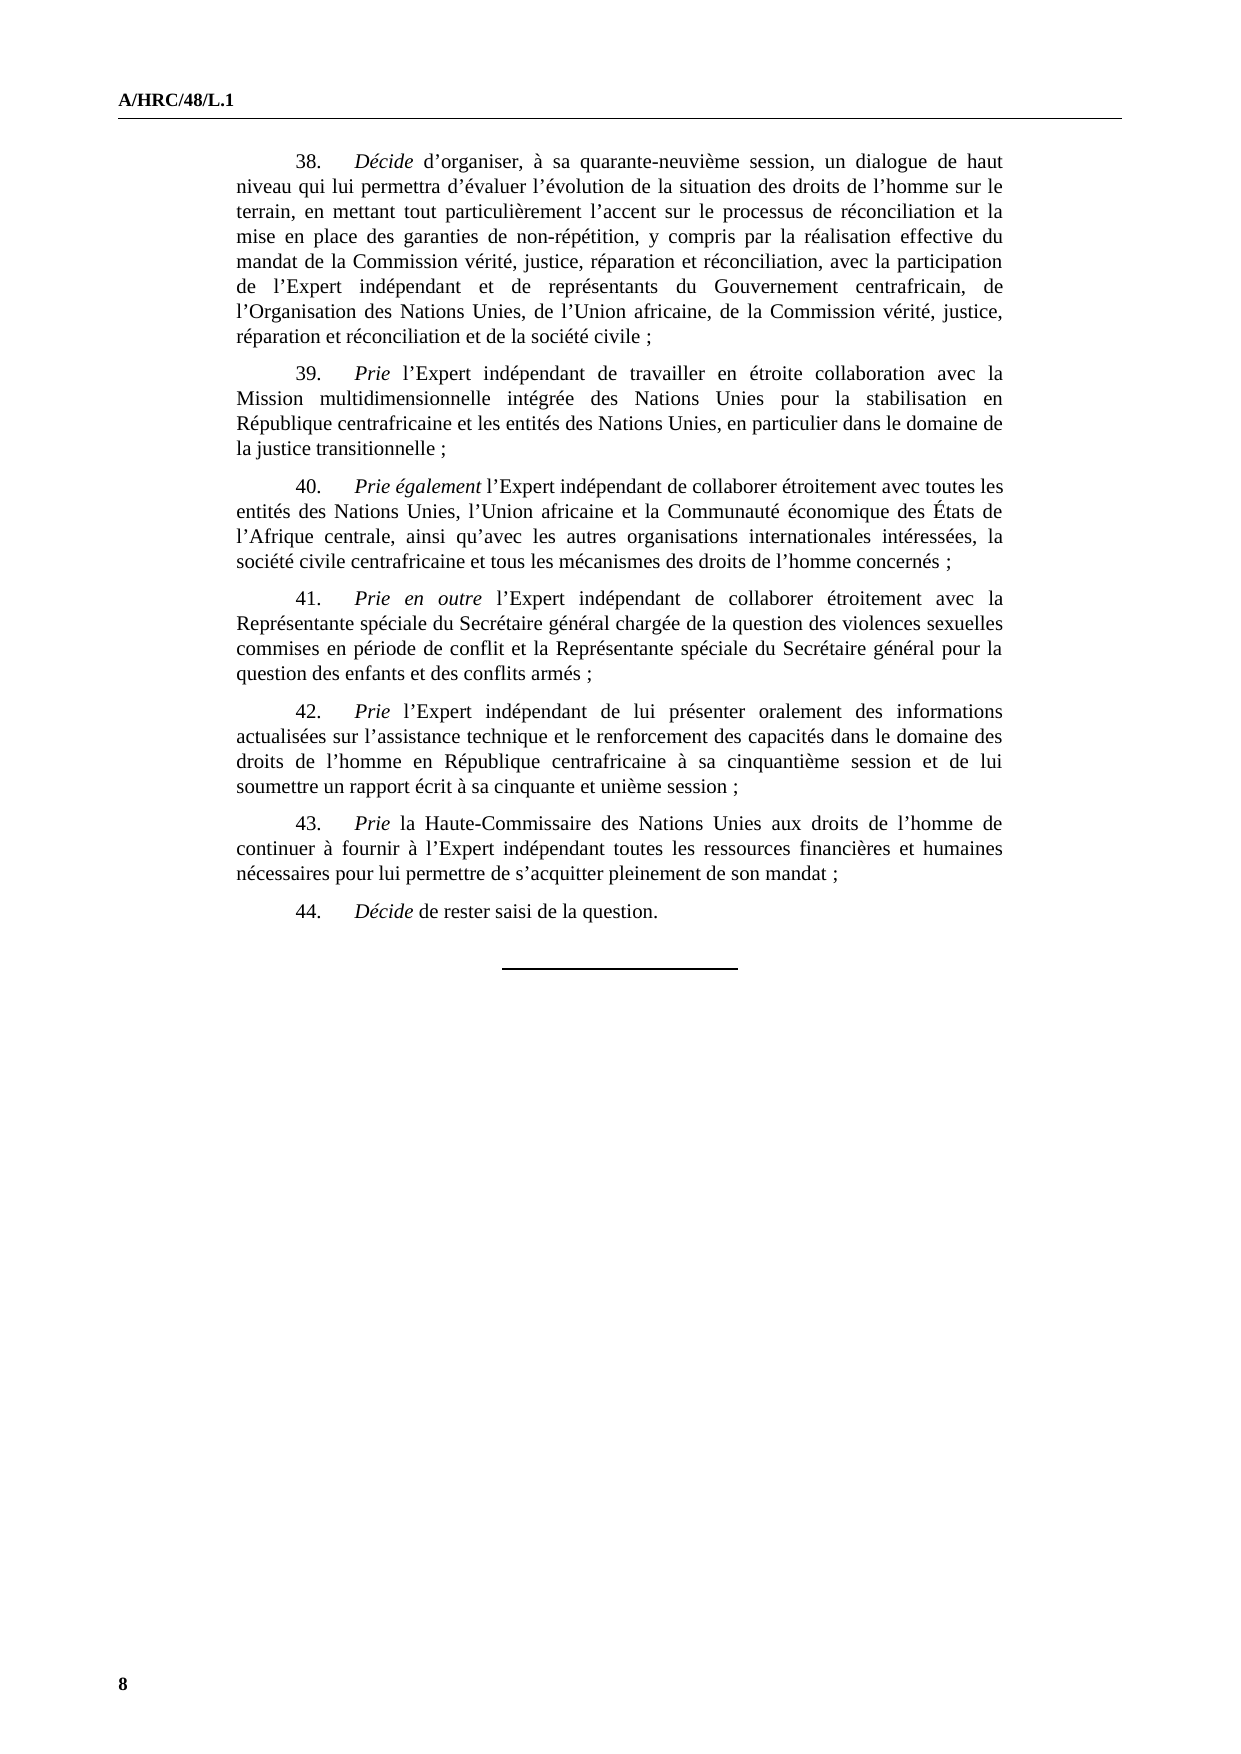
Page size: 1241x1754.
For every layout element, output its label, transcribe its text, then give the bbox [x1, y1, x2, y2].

text 44. Décide de rester saisi de la question. [236, 898, 1004, 923]
text 41. Prie en outre l’Expert indépendant de collaborer étroitement avec la Représentante spéciale du Secrétaire général chargée de la question des violences sexuelles commises en période de conflit et la Représentante spéciale du Secrétaire général pour la question des enfants et des conflits armés ; [236, 585, 1004, 685]
text 43. Prie la Haute-Commissaire des Nations Unies aux droits de l’homme de continuer à fournir à l’Expert indépendant toutes les ressources financières et humaines nécessaires pour lui permettre de s’acquitter pleinement de son mandat ; [236, 810, 1004, 885]
text 39. Prie l’Expert indépendant de travailler en étroite collaboration avec la Mission multidimensionnelle intégrée des Nations Unies pour la stabilisation en République centrafricaine et les entités des Nations Unies, en particulier dans le domaine de la justice transitionnelle ; [236, 360, 1004, 460]
text 40. Prie également l’Expert indépendant de collaborer étroitement avec toutes les entités des Nations Unies, l’Union africaine et la Communauté économique des États de l’Afrique centrale, ainsi qu’avec les autres organisations internationales intéressées, la société civile centrafricaine et tous les mécanismes des droits de l’homme concernés ; [236, 473, 1004, 573]
text 42. Prie l’Expert indépendant de lui présenter oralement des informations actualisées sur l’assistance technique et le renforcement des capacités dans le domaine des droits de l’homme en République centrafricaine à sa cinquantième session et de lui soumettre un rapport écrit à sa cinquante et unième session ; [236, 698, 1004, 798]
text 38. Décide d’organiser, à sa quarante-neuvième session, un dialogue de haut niveau qui lui permettra d’évaluer l’évolution de la situation des droits de l’homme sur le terrain, en mettant tout particulièrement l’accent sur le processus de réconciliation et la mise en place des garanties de non-répétition, y compris par la réalisation effective du mandat de la Commission vérité, justice, réparation et réconciliation, avec la participation de l’Expert indépendant et de représentants du Gouvernement centrafricain, de l’Organisation des Nations Unies, de l’Union africaine, de la Commission vérité, justice, réparation et réconciliation et de la société civile ; [236, 148, 1004, 348]
